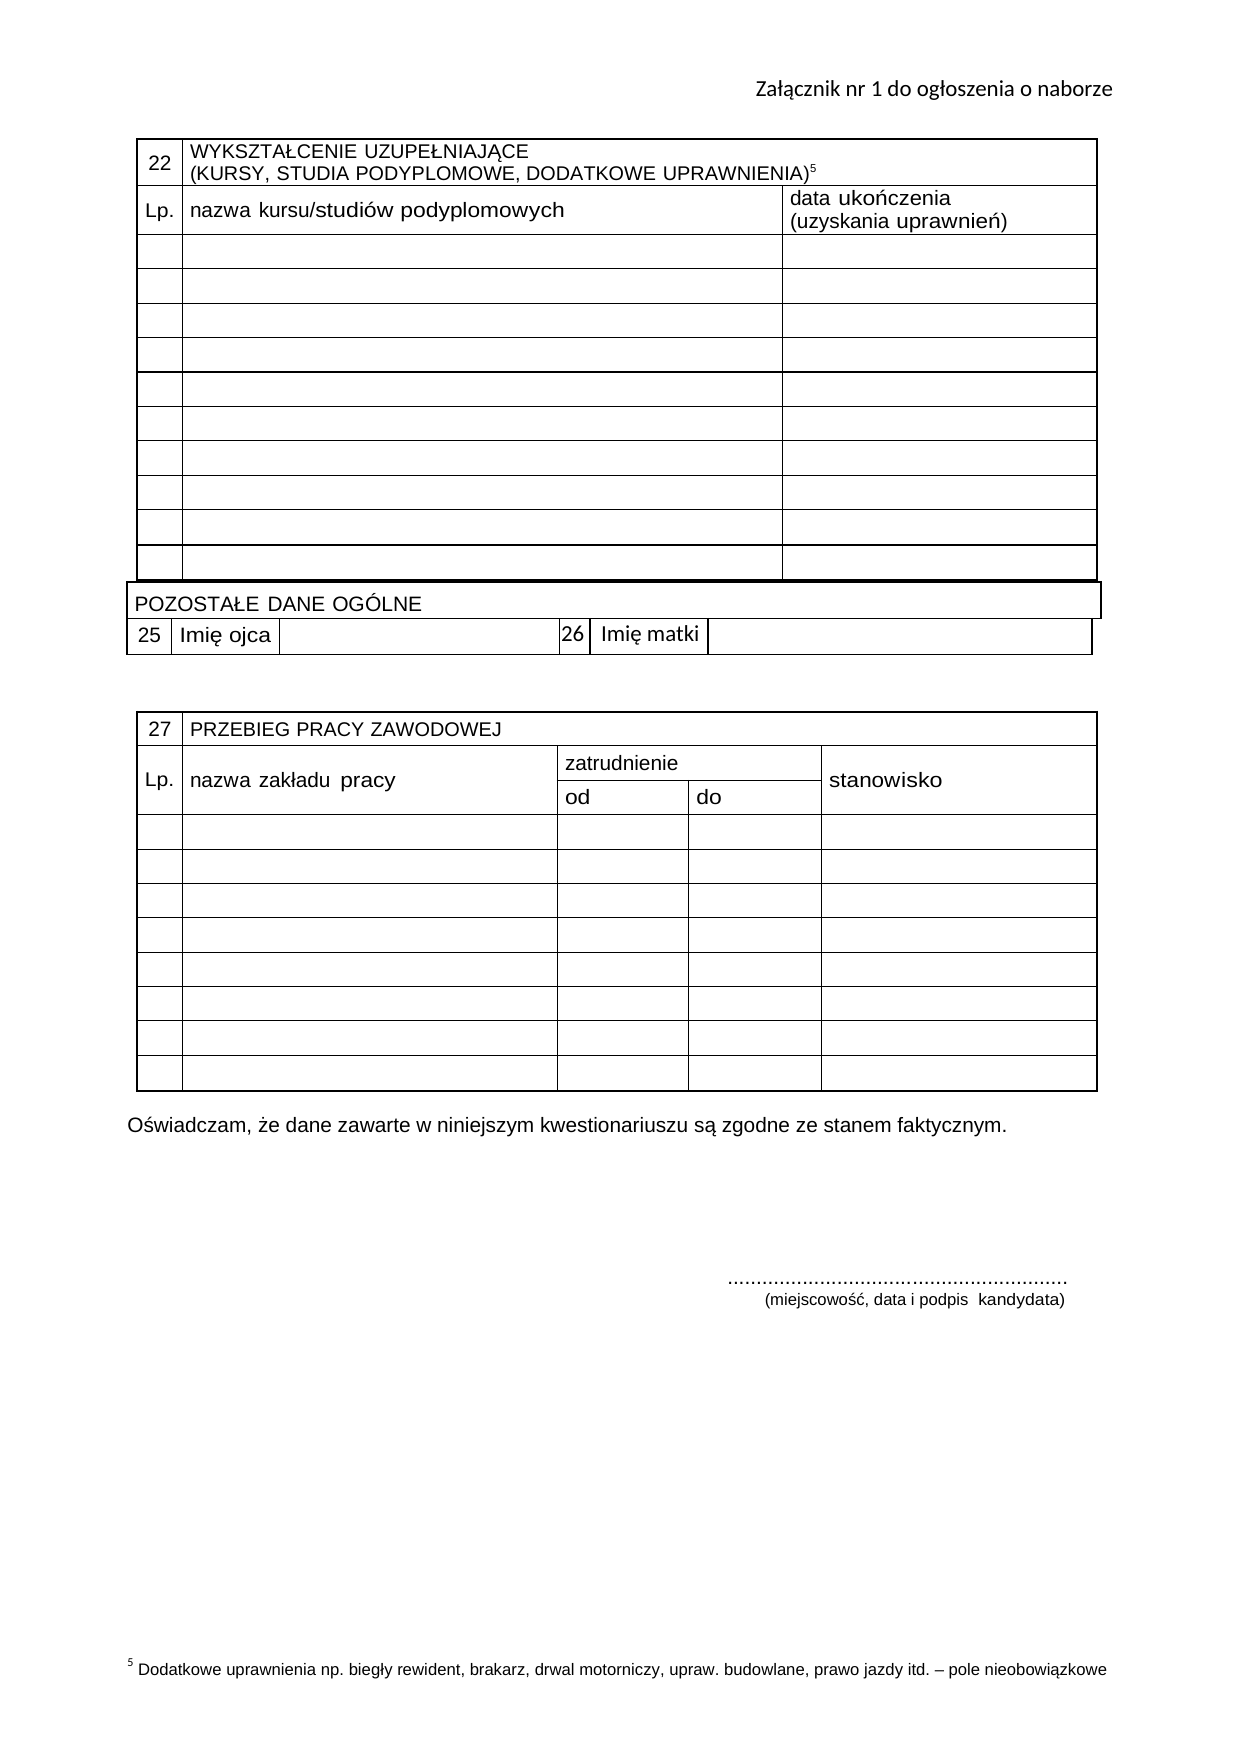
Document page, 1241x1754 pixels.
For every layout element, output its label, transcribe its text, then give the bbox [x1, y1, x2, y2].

table_cell [138, 304, 182, 337]
table_cell [138, 476, 182, 509]
table_cell [138, 1021, 182, 1055]
table_cell 25 [128, 619, 171, 654]
table_header WYKSZTAŁCENIE UZUPEŁNIAJĄCE (KURSY, STUDIA PODYPLOMOWE, DODATKOWE UPRAWNIENIA) [183, 140, 1096, 185]
table_cell [138, 884, 182, 917]
table_cell [783, 304, 1096, 337]
table_cell [138, 850, 182, 883]
table_header 27 [138, 713, 182, 745]
table_cell 26 [560, 619, 589, 654]
table_cell [183, 510, 782, 544]
table_cell [558, 815, 688, 848]
table_cell [783, 546, 1096, 579]
table_cell [783, 407, 1096, 440]
table_cell [183, 546, 782, 579]
table_cell [183, 884, 557, 917]
table_cell [138, 987, 182, 1020]
table_cell [709, 619, 1091, 654]
table_cell [783, 441, 1096, 474]
table_cell [183, 304, 782, 337]
table_cell [183, 441, 782, 474]
table_cell data ukończenia (uzyskania uprawnień) [783, 186, 1096, 234]
table_cell [138, 1056, 182, 1089]
table_cell [558, 884, 688, 917]
table_cell Imię ojca [172, 619, 279, 654]
table_cell [689, 815, 821, 848]
table_cell [689, 953, 821, 986]
text (miejscowość, data i podpis kandydata) [194, 1289, 1115, 1308]
table_cell [183, 269, 782, 303]
table_cell [558, 987, 688, 1020]
table_cell [822, 918, 1096, 952]
table_cell Lp. [138, 186, 182, 234]
table_cell [138, 235, 182, 268]
table_cell [183, 987, 557, 1020]
table_cell [689, 884, 821, 917]
table_cell [783, 338, 1096, 371]
table_cell [689, 987, 821, 1020]
table_cell [822, 1021, 1096, 1055]
table_cell zatrudnienie [558, 746, 821, 780]
table_cell [183, 338, 782, 371]
table_cell [689, 1021, 821, 1055]
table_header POZOSTAŁE DANE OGÓLNE [128, 583, 1100, 618]
table_cell [183, 407, 782, 440]
table_cell [138, 373, 182, 406]
table_cell stanowisko [822, 746, 1096, 814]
table_cell Lp. [138, 746, 182, 814]
table_cell [822, 953, 1096, 986]
table_cell [783, 373, 1096, 406]
table_cell [822, 1056, 1096, 1089]
table_cell od [558, 781, 688, 814]
table_cell nazwa kursu/studiów podyplomowych [183, 186, 782, 234]
table_cell [558, 1056, 688, 1089]
table_cell do [689, 781, 821, 814]
table_cell [822, 884, 1096, 917]
table_cell [558, 918, 688, 952]
table_cell [689, 1056, 821, 1089]
table_cell [183, 953, 557, 986]
table_cell [183, 815, 557, 848]
table_cell [138, 815, 182, 848]
table_cell [822, 987, 1096, 1020]
table_cell [138, 546, 182, 579]
table_cell [183, 373, 782, 406]
table_cell [783, 235, 1096, 268]
table_cell [822, 850, 1096, 883]
table_cell [183, 918, 557, 952]
table_cell [558, 850, 688, 883]
table_header 22 [138, 140, 182, 185]
table_cell [183, 235, 782, 268]
table_cell [183, 1056, 557, 1089]
table_cell [689, 918, 821, 952]
table_cell [822, 815, 1096, 848]
text Oświadczam, że dane zawarte w niniejszym kwestionariuszu są zgodne ze stanem faktycznym. [127, 1112, 1113, 1136]
table_cell [138, 407, 182, 440]
table_cell [280, 619, 559, 654]
table_cell [138, 918, 182, 952]
table_cell [558, 1021, 688, 1055]
table_header PRZEBIEG PRACY ZAWODOWEJ [183, 713, 1096, 745]
table_cell nazwa zakładu pracy [183, 746, 557, 814]
table_cell [138, 269, 182, 303]
table_cell [783, 510, 1096, 544]
table_cell [183, 476, 782, 509]
table_cell [689, 850, 821, 883]
table_cell [138, 441, 182, 474]
table_cell [783, 269, 1096, 303]
table_cell [558, 953, 688, 986]
table_cell [783, 476, 1096, 509]
text ........................................................... [148, 1265, 1088, 1289]
table_cell [138, 338, 182, 371]
table_cell [138, 953, 182, 986]
table_cell [138, 510, 182, 544]
table_cell [183, 850, 557, 883]
table_cell Imię matki [591, 619, 707, 654]
table_cell [183, 1021, 557, 1055]
